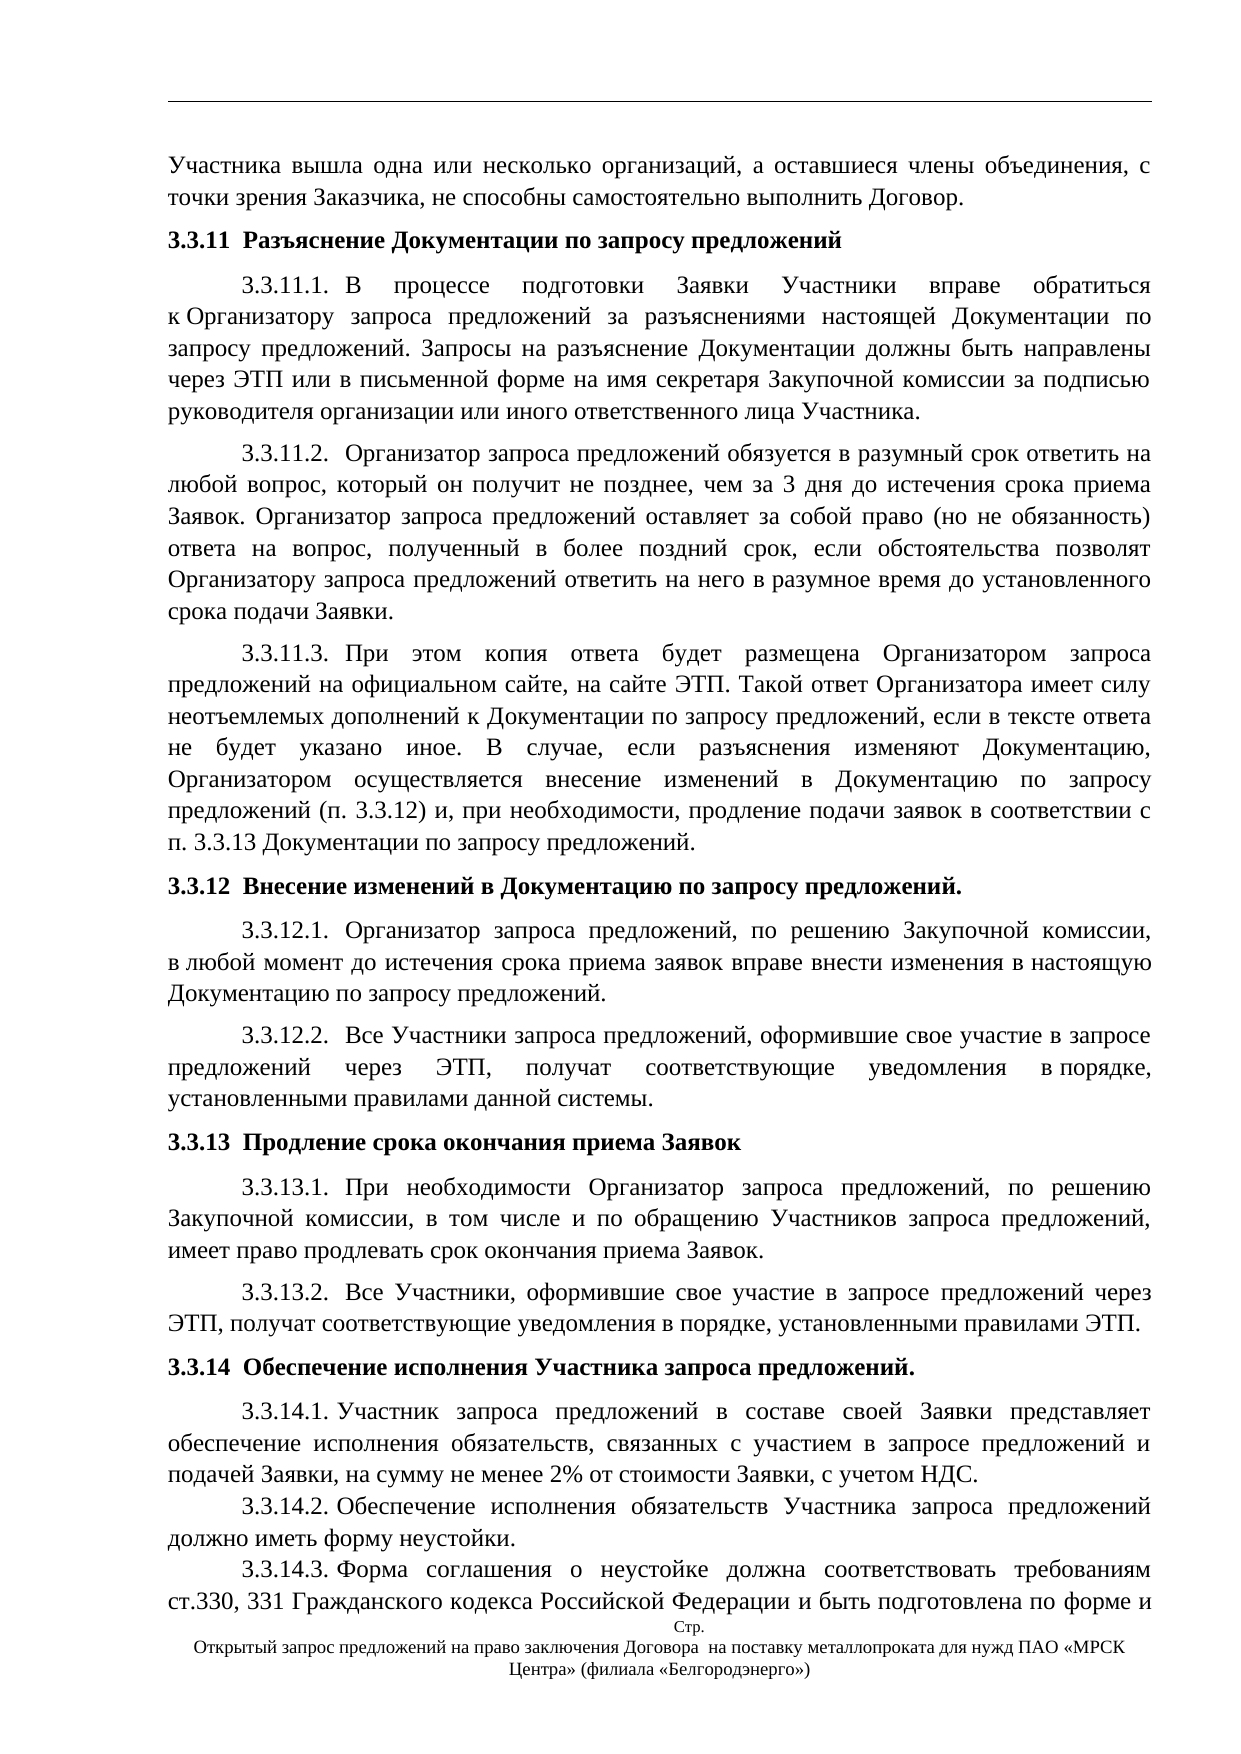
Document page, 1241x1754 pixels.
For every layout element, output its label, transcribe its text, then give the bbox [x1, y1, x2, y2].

list Все Участники запроса предложений, оформившие свое участие в запросе предложений через ЭТП, получат соответствующие уведомления в порядке, установленными правилами данной системы. [168, 1020, 1152, 1112]
subtitle Продление срока окончания приема Заявок [168, 1127, 1152, 1156]
list Обеспечение исполнения обязательств Участника запроса предложений должно иметь форму неустойки. [168, 1491, 1152, 1551]
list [168, 150, 1152, 210]
list В процессе подготовки Заявки Участники вправе обратиться к Организатору запроса предложений за разъяснениями настоящей Документации по запросу предложений. Запросы на разъяснение Документации должны быть направлены через ЭТП или в письменной форме на имя секретаря Закупочной комиссии за подписью руководителя организации или иного ответственного лица Участника. [168, 270, 1152, 425]
subtitle Внесение изменений в Документацию по запросу предложений. [168, 871, 1152, 900]
list При необходимости Организатор запроса предложений, по решению Закупочной комиссии, в том числе и по обращению Участников запроса предложений, имеет право продлевать срок окончания приема Заявок. [168, 1172, 1152, 1263]
subtitle Разъяснение Документации по запросу предложений [168, 226, 1152, 254]
subtitle Обеспечение исполнения Участника запроса предложений. [168, 1352, 1152, 1381]
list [168, 1554, 1152, 1614]
list Все Участники, оформившие свое участие в запросе предложений через ЭТП, получат соответствующие уведомления в порядке, установленными правилами ЭТП. [168, 1277, 1152, 1337]
list Организатор запроса предложений, по решению Закупочной комиссии, в любой момент до истечения срока приема заявок вправе внести изменения в настоящую Документацию по запросу предложений. [168, 915, 1152, 1007]
list Организатор запроса предложений обязуется в разумный срок ответить на любой вопрос, который он получит не позднее, чем за 3 дня до истечения срока приема Заявок. Организатор запроса предложений оставляет за собой право (но не обязанность) ответа на вопрос, полученный в более поздний срок, если обстоятельства позволят Организатору запроса предложений ответить на него в разумное время до установленного срока подачи Заявки. [168, 438, 1152, 624]
list Участник запроса предложений в составе своей Заявки представляет обеспечение исполнения обязательств, связанных с участием в запросе предложений и подачей Заявки, на сумму не менее 2% от стоимости Заявки, с учетом НДС. [168, 1396, 1152, 1488]
